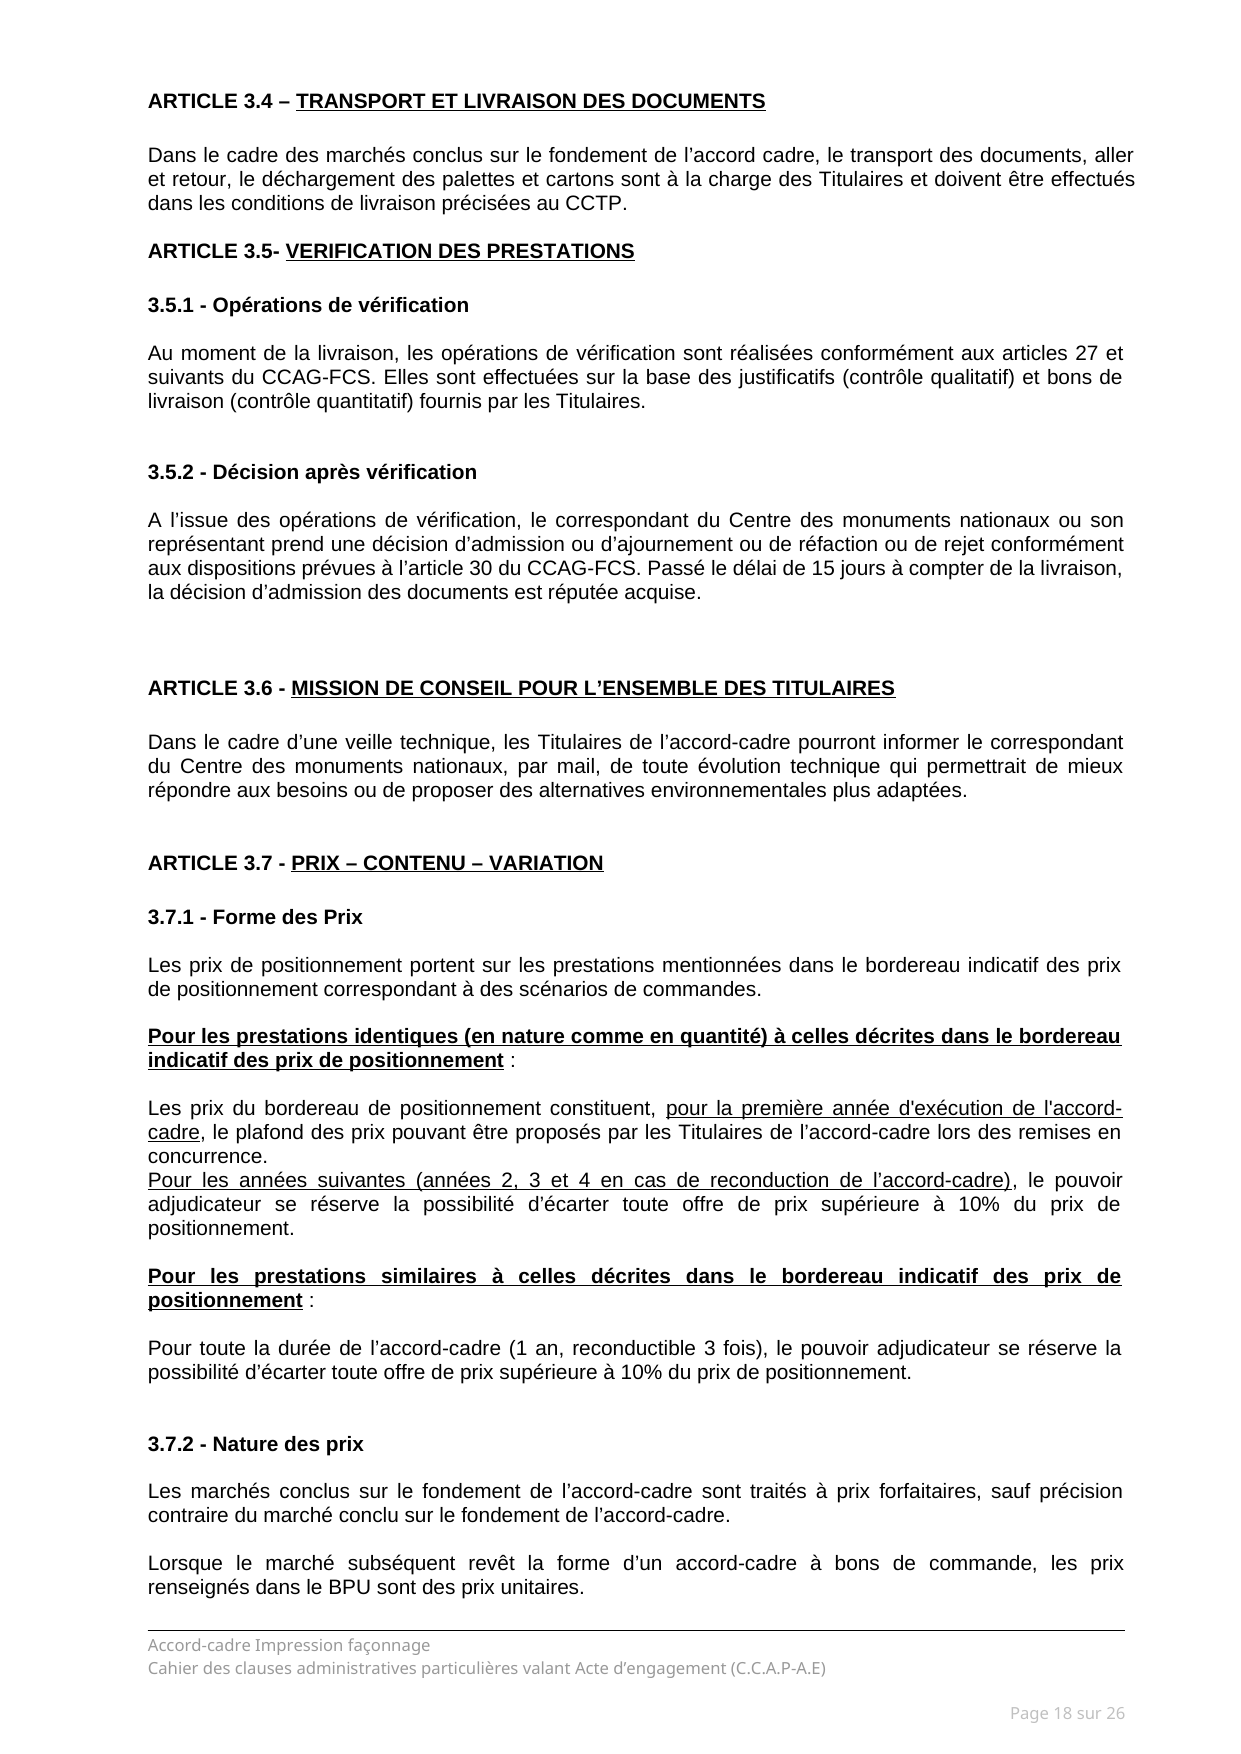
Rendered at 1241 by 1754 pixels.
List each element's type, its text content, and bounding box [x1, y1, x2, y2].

subtitle ARTICLE 3.5- VERIFICATION DES PRESTATIONS [148, 239, 1123, 263]
text 3.7.2 - Nature des prix [148, 1432, 1125, 1456]
subtitle ARTICLE 3.4 – TRANSPORT ET LIVRAISON DES DOCUMENTS [148, 89, 1123, 113]
text Pour les prestations similaires à celles décrites dans le bordereau indicatif des prix de positionnement : [148, 1264, 1123, 1312]
text 3.7.1 - Forme des Prix [148, 904, 1125, 928]
text 3.5.1 - Opérations de vérification [148, 293, 1125, 317]
text Les prix du bordereau de positionnement constituent, pour la première année d'exécution de l'accord-cadre, le plafond des prix pouvant être proposés par les Titulaires de l’accord-cadre lors des remises en concurrence. [148, 1096, 1123, 1168]
subtitle ARTICLE 3.6 - MISSION DE CONSEIL POUR L’ENSEMBLE DES TITULAIRES [148, 676, 1123, 700]
text Les prix de positionnement portent sur les prestations mentionnées dans le bordereau indicatif des prix de positionnement correspondant à des scénarios de commandes. [148, 952, 1123, 1000]
text Dans le cadre d’une veille technique, les Titulaires de l’accord-cadre pourront informer le correspondant du Centre des monuments nationaux, par mail, de toute évolution technique qui permettrait de mieux répondre aux besoins ou de proposer des alternatives environnementales plus adaptées. [148, 729, 1125, 801]
text A l’issue des opérations de vérification, le correspondant du Centre des monuments nationaux ou son représentant prend une décision d’admission ou d’ajournement ou de réfaction ou de rejet conformément aux dispositions prévues à l’article 30 du CCAG-FCS. Passé le délai de 15 jours à compter de la livraison, la décision d’admission des documents est réputée acquise. [148, 508, 1125, 603]
text Pour les années suivantes (années 2, 3 et 4 en cas de reconduction de l’accord-cadre), le pouvoir adjudicateur se réserve la possibilité d’écarter toute offre de prix supérieure à 10% du prix de positionnement. [148, 1168, 1123, 1240]
text Les marchés conclus sur le fondement de l’accord-cadre sont traités à prix forfaitaires, sauf précision contraire du marché conclu sur le fondement de l’accord-cadre. [148, 1479, 1125, 1527]
text 3.5.2 - Décision après vérification [148, 460, 1125, 484]
text Au moment de la livraison, les opérations de vérification sont réalisées conformément aux articles 27 et suivants du CCAG-FCS. Elles sont effectuées sur la base des justificatifs (contrôle qualitatif) et bons de livraison (contrôle quantitatif) fournis par les Titulaires. [148, 341, 1125, 413]
text Lorsque le marché subséquent revêt la forme d’un accord-cadre à bons de commande, les prix renseignés dans le BPU sont des prix unitaires. [148, 1551, 1125, 1599]
subtitle ARTICLE 3.7 - PRIX – CONTENU – VARIATION [148, 850, 1123, 874]
text Pour toute la durée de l’accord-cadre (1 an, reconductible 3 fois), le pouvoir adjudicateur se réserve la possibilité d’écarter toute offre de prix supérieure à 10% du prix de positionnement. [148, 1336, 1123, 1384]
text Dans le cadre des marchés conclus sur le fondement de l’accord cadre, le transport des documents, aller et retour, le déchargement des palettes et cartons sont à la charge des Titulaires et doivent être effectués dans les conditions de livraison précisées au CCTP. [148, 142, 1136, 214]
text Pour les prestations identiques (en nature comme en quantité) à celles décrites dans le bordereau indicatif des prix de positionnement : [148, 1024, 1123, 1072]
